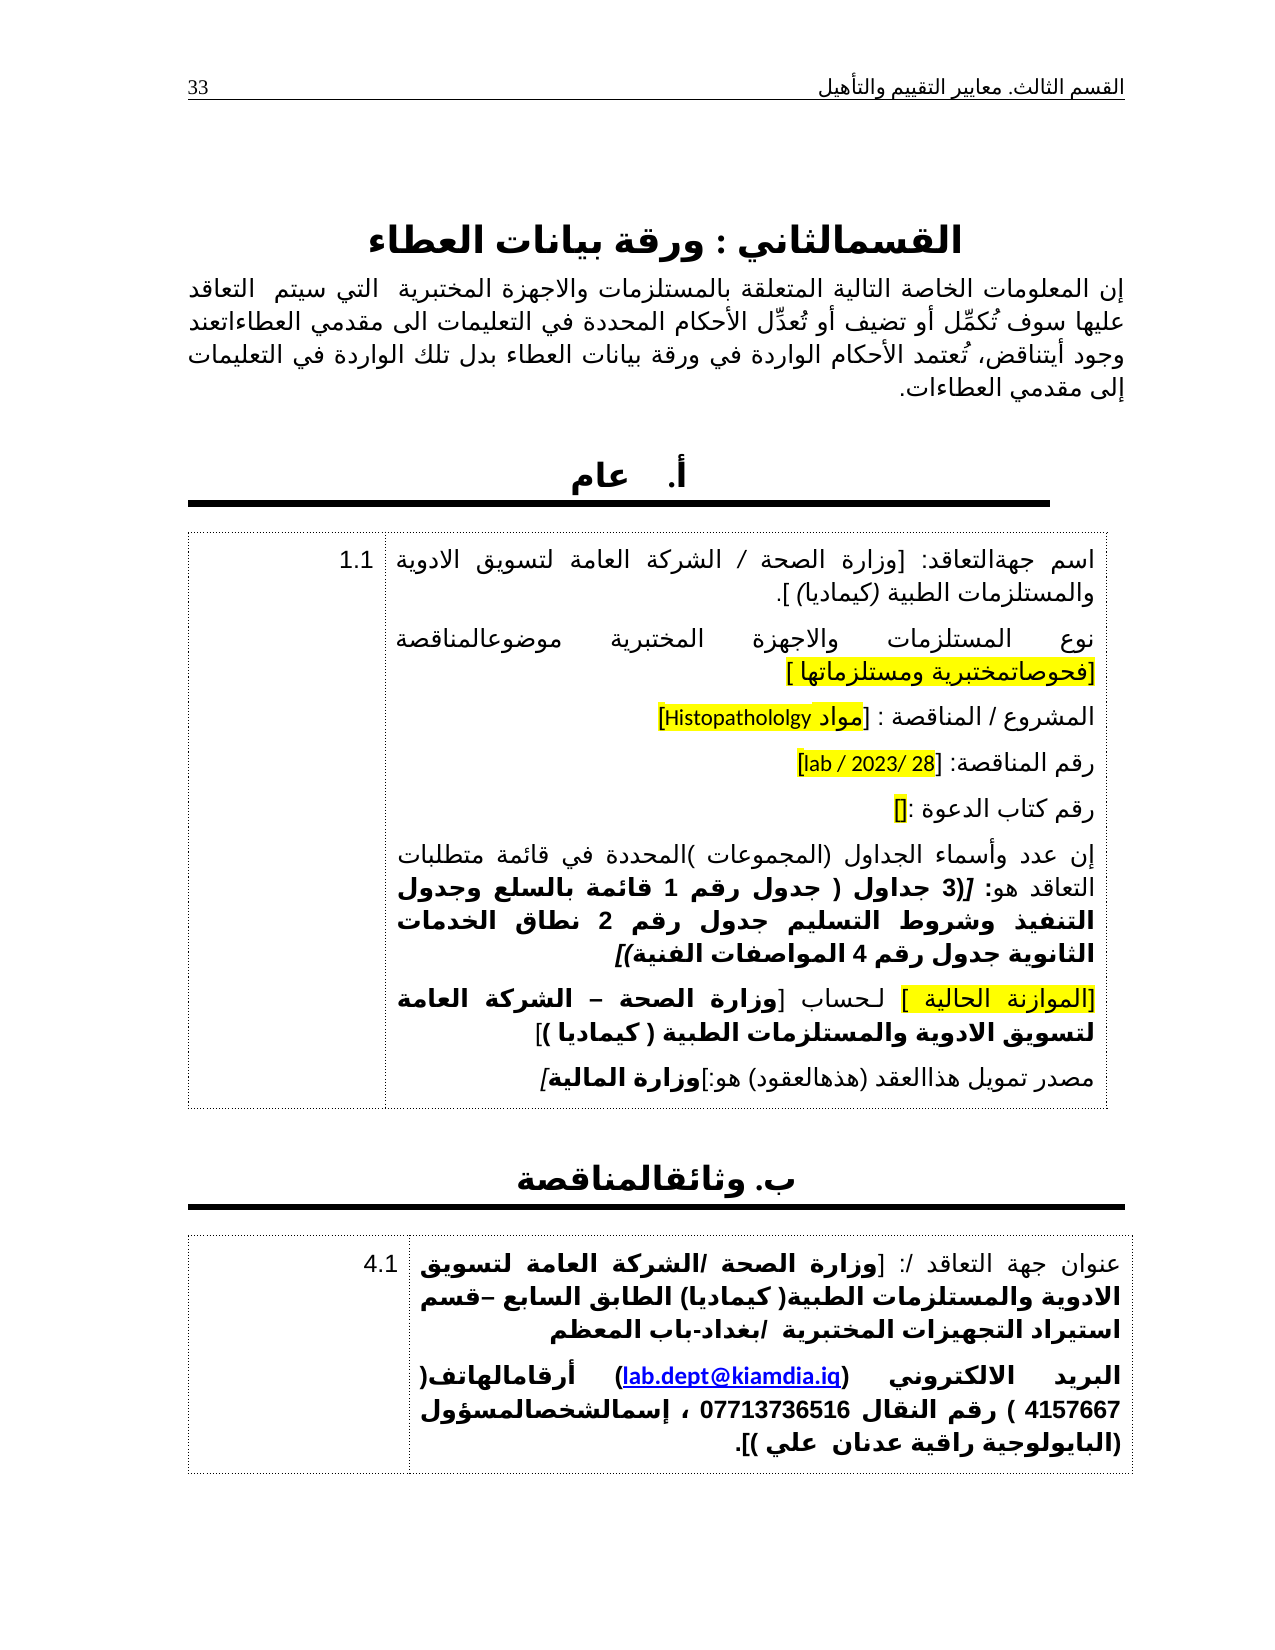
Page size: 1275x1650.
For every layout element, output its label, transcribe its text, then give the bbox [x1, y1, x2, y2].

table_header 1.1 [188, 532, 385, 1108]
text ب. وثائقالمناقصة [187, 1159, 1125, 1210]
text إن المعلومات الخاصة التالية المتعلقة بالمستلزمات والاجهزة المختبرية التي سيتم التعاقد عليها سوف تُكمِّل أو تضيف أو تُعدِّل الأحكام المحددة في التعليمات الى مقدمي العطاءاتعند وجود أيتناقض، تُعتمد الأحكام الواردة في ورقة بيانات العطاء بدل تلك الواردة في التعليمات إلى مقدمي العطاءات. [187, 274, 1125, 402]
subtitle القسمالثاني : ورقة بيانات العطاء [187, 218, 1125, 261]
table_header 4.1 [188, 1235, 410, 1473]
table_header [410, 1235, 1132, 1473]
list عام [187, 456, 1050, 507]
table_header اسم جهةالتعاقد: [وزارة الصحة / الشركة العامة لتسويق الادوية والمستلزمات الطبية (كيماديا) ]. نوع المستلزمات والاجهزة المختبرية موضوعالمناقصة [فحوصاتمختبرية ومستلزماتها ] المشروع / المناقصة : [مواد Histopathololgy] رقم المناقصة: [lab / 2023/ 28] رقم كتاب الدعوة :[] إن عدد وأسماء الجداول (المجموعات )المحددة في قائمة متطلبات التعاقد هو: [(3 جداول ( جدول رقم 1 قائمة بالسلع وجدول التنفيذ وشروط التسليم جدول رقم 2 نطاق الخدمات الثانوية جدول رقم 4 المواصفات الفنية)] [الموازنة الحالية ] لـحساب [وزارة الصحة – الشركة العامة لتسويق الادوية والمستلزمات الطبية ( كيماديا )] مصدر تمويل هذاالعقد (هذهالعقود) هو:]وزارة المالية] [385, 532, 1106, 1108]
